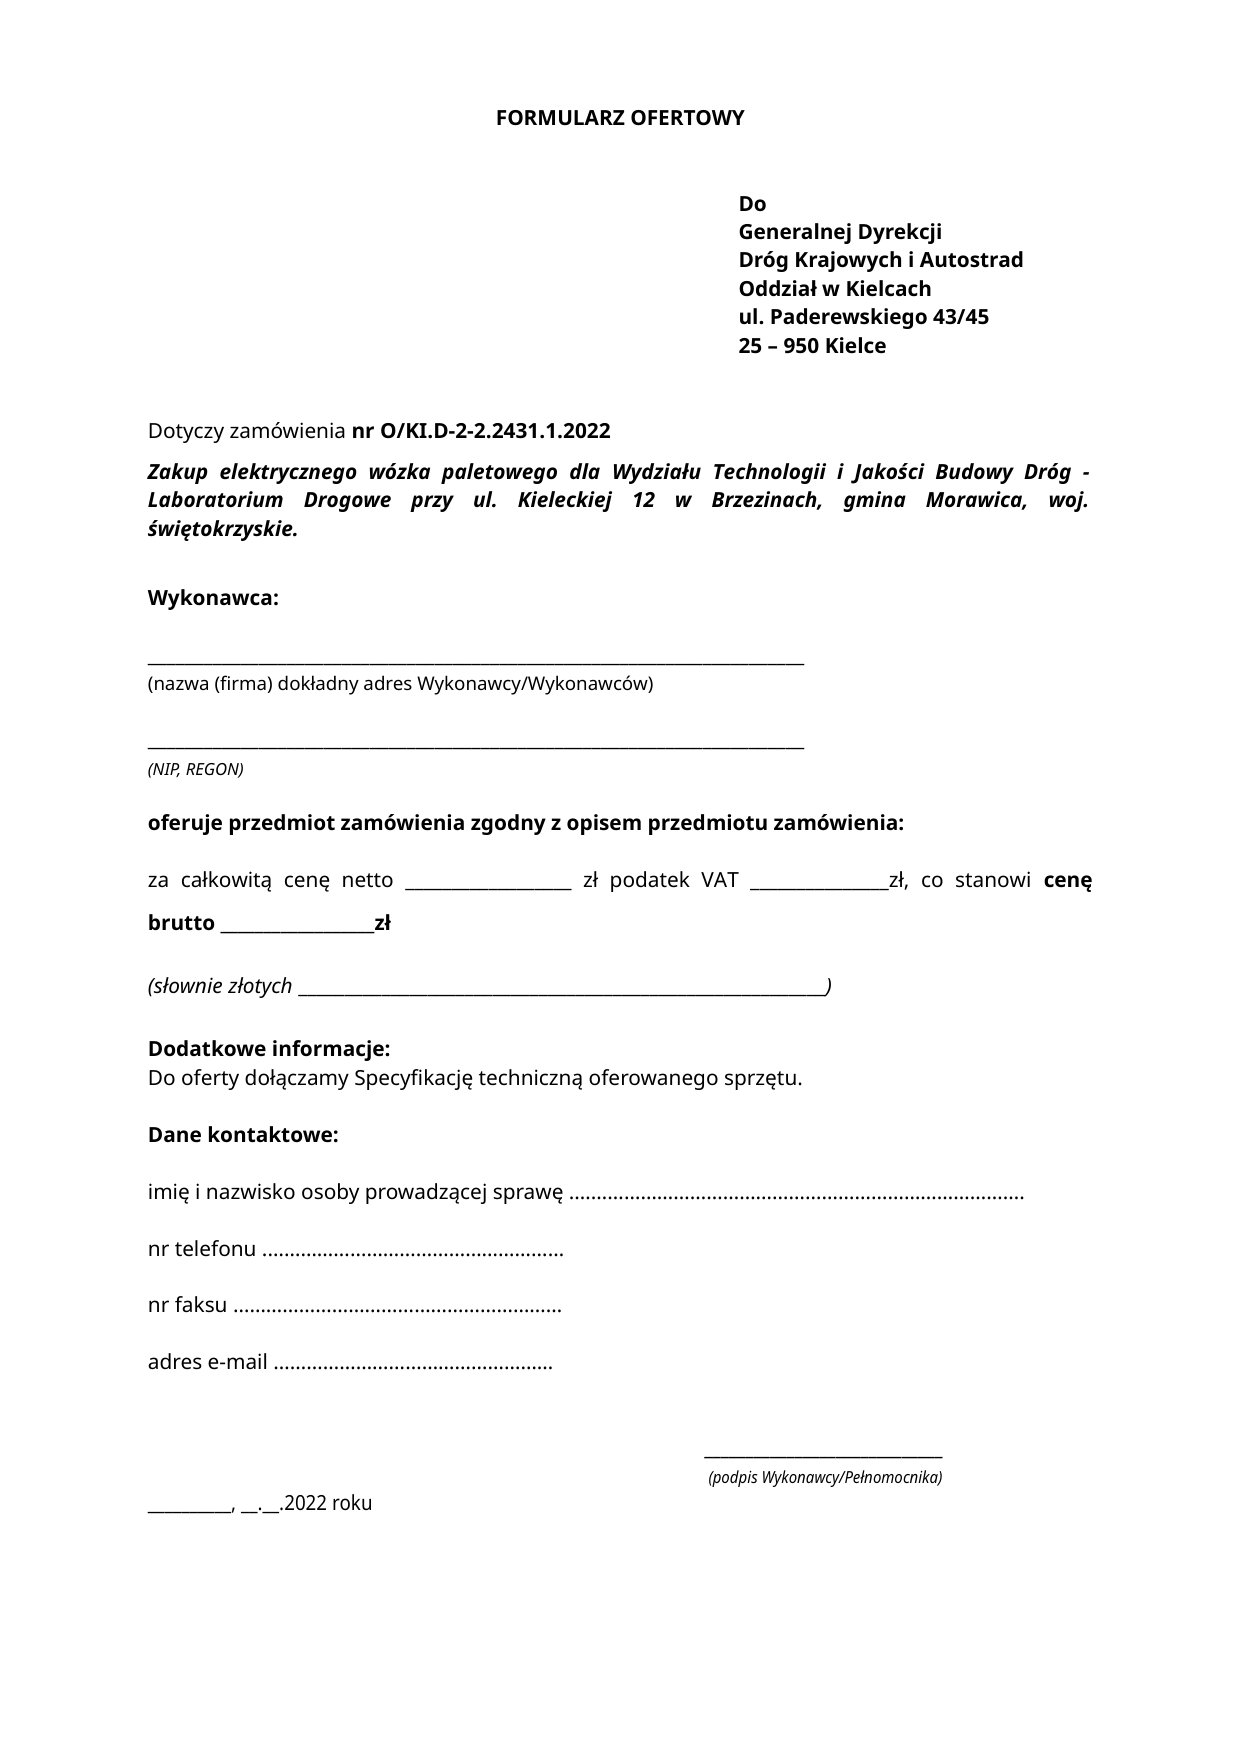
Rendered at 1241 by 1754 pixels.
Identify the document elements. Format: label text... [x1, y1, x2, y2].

text ul. Paderewskiego 43/45 [738, 302, 1093, 331]
text (nazwa (firma) dokładny adres Wykonawcy/Wykonawców) [148, 669, 1093, 696]
text Dodatkowe informacje: [148, 1034, 1093, 1063]
text (NIP, REGON) [148, 753, 1093, 780]
text adres e-mail …………………………………………… [148, 1347, 1093, 1376]
text Zakup elektrycznego wózka paletowego dla Wydziału Technologii i Jakości Budowy Dróg -Laboratorium Drogowe przy ul. Kieleckiej 12 w Brzezinach, gmina Morawica, woj. świętokrzyskie. [148, 457, 1093, 542]
text nr telefonu .……………………………………………… [148, 1234, 1093, 1262]
text nr faksu …………………………………………………… [148, 1291, 1093, 1319]
text (słownie złotych _________________________________________________________) [148, 971, 1093, 999]
text (podpis Wykonawcy/Pełnomocnika) [148, 1461, 1093, 1488]
text 25 – 950 Kielce [738, 331, 1093, 359]
text Oddział w Kielcach [738, 274, 1093, 302]
text _____________________________ [148, 1433, 1093, 1461]
text Dotyczy zamówienia nr O/KI.D-2-2.2431.1.2022 [148, 416, 1093, 445]
text Generalnej Dyrekcji [738, 217, 1093, 246]
text Do oferty dołączamy Specyfikację techniczną oferowanego sprzętu. [148, 1063, 1093, 1091]
text Dane kontaktowe: [148, 1120, 1093, 1148]
text Do [738, 189, 1093, 217]
text _______________________________________________________________________ [148, 640, 1093, 669]
text oferuje przedmiot zamówienia zgodny z opisem przedmiotu zamówienia: [148, 808, 1093, 837]
text FORMULARZ OFERTOWY [148, 103, 1093, 132]
text _______________________________________________________________________ [148, 724, 1093, 753]
text imię i nazwisko osoby prowadzącej sprawę .………………………………………………………………………. [148, 1177, 1093, 1205]
text Wykonawca: [148, 583, 1093, 612]
text __________, __.__.2022 roku [148, 1488, 1093, 1517]
text za całkowitą cenę netto __________________ zł podatek VAT _______________zł, co stanowi cenę brutto __________________zł [148, 865, 1093, 936]
text Dróg Krajowych i Autostrad [738, 246, 1093, 274]
